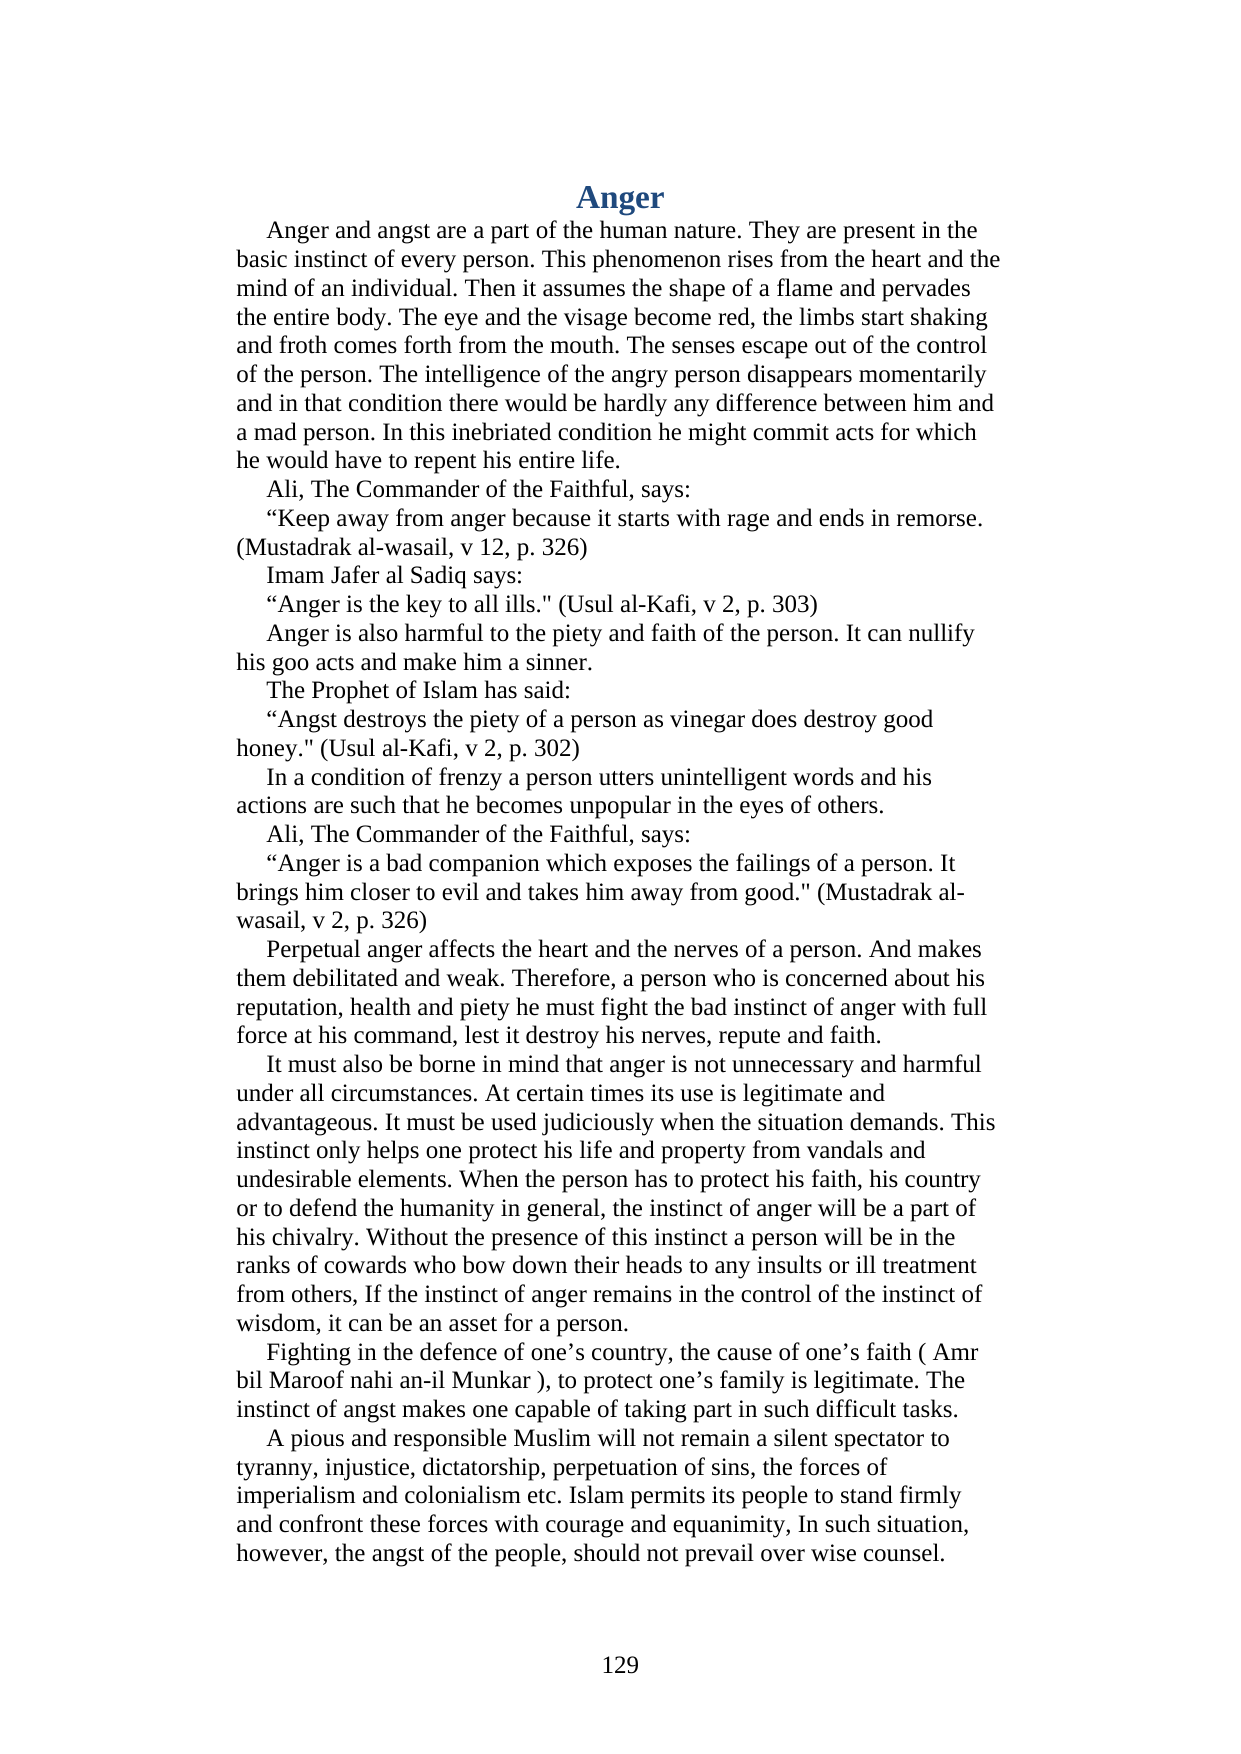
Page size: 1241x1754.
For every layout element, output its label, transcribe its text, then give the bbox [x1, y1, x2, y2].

text “Keep away from anger because it starts with rage and ends in remorse. (Mustadrak al-wasail, v 12, p. 326) [236, 503, 1004, 561]
text Fighting in the defence of one’s country, the cause of one’s faith ( Amr bil Maroof nahi an-il Munkar ), to protect one’s family is legitimate. The instinct of angst makes one capable of taking part in such difficult tasks. [236, 1337, 1004, 1423]
text Ali, The Commander of the Faithful, says: [236, 819, 1004, 848]
subtitle Anger [236, 177, 1004, 216]
text It must also be borne in mind that anger is not unnecessary and harmful under all circumstances. At certain times its use is legitimate and advantageous. It must be used judiciously when the situation demands. This instinct only helps one protect his life and property from vandals and undesirable elements. When the person has to protect his faith, his country or to defend the humanity in general, the instinct of anger will be a part of his chivalry. Without the presence of this instinct a person will be in the ranks of cowards who bow down their heads to any insults or ill treatment from others, If the instinct of anger remains in the control of the instinct of wisdom, it can be an asset for a person. [236, 1049, 1004, 1337]
text “Anger is a bad companion which exposes the failings of a person. It brings him closer to evil and takes him away from good." (Mustadrak al-wasail, v 2, p. 326) [236, 848, 1004, 934]
text Anger and angst are a part of the human nature. They are present in the basic instinct of every person. This phenomenon rises from the heart and the mind of an individual. Then it assumes the shape of a flame and pervades the entire body. The eye and the visage become red, the limbs start shaking and froth comes forth from the mouth. The senses escape out of the control of the person. The intelligence of the angry person disappears momentarily and in that condition there would be hardly any difference between him and a mad person. In this inebriated condition he might commit acts for which he would have to repent his entire life. [236, 216, 1004, 474]
text Ali, The Commander of the Faithful, says: [236, 474, 1004, 503]
text “Angst destroys the piety of a person as vinegar does destroy good honey." (Usul al-Kafi, v 2, p. 302) [236, 704, 1004, 762]
text “Anger is the key to all ills." (Usul al-Kafi, v 2, p. 303) [236, 589, 1004, 618]
text Imam Jafer al Sadiq says: [236, 561, 1004, 589]
text In a condition of frenzy a person utters unintelligent words and his actions are such that he becomes unpopular in the eyes of others. [236, 762, 1004, 819]
text The Prophet of Islam has said: [236, 676, 1004, 704]
text Perpetual anger affects the heart and the nerves of a person. And makes them debilitated and weak. Therefore, a person who is concerned about his reputation, health and piety he must fight the bad instinct of anger with full force at his command, lest it destroy his nerves, repute and faith. [236, 934, 1004, 1049]
text A pious and responsible Muslim will not remain a silent spectator to tyranny, injustice, dictatorship, perpetuation of sins, the forces of imperialism and colonialism etc. Islam permits its people to stand firmly and confront these forces with courage and equanimity, In such situation, however, the angst of the people, should not prevail over wise counsel. [236, 1423, 1004, 1567]
text Anger is also harmful to the piety and faith of the person. It can nullify his goo acts and make him a sinner. [236, 618, 1004, 676]
